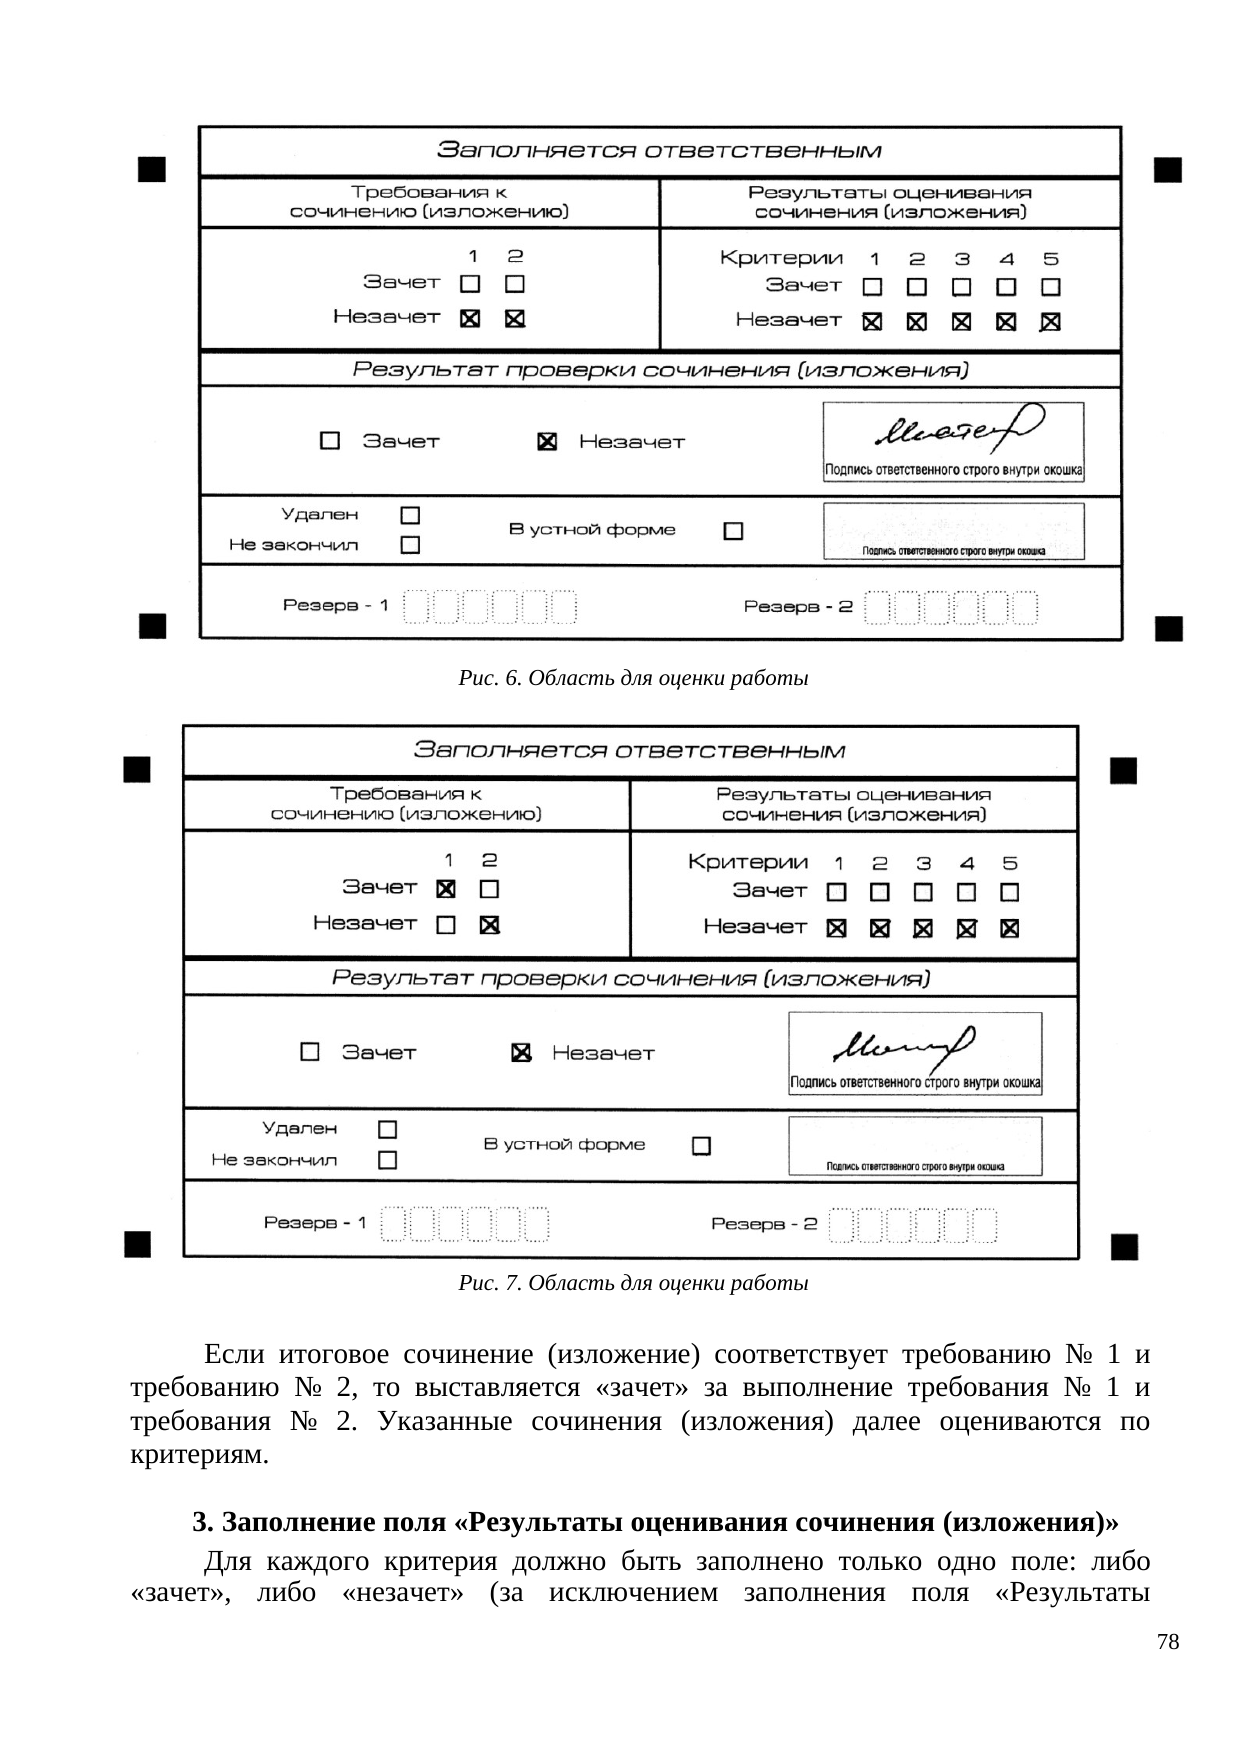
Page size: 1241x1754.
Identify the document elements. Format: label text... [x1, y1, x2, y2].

text Рис. 6. Область для оценки работы [118, 663, 1151, 690]
text Рис. 7. Область для оценки работы [118, 1268, 1151, 1296]
picture [130, 118, 1189, 659]
text Если итоговое сочинение (изложение) соответствует требованию № 1 и требованию № 2, то выставляется «зачет» за выполнение требования № 1 и требования № 2. Указанные сочинения (изложения) далее оцениваются по критериям. [130, 1336, 1152, 1470]
subtitle Заполнение поля «Результаты оценивания сочинения (изложения)» [118, 1504, 1152, 1538]
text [130, 1546, 1152, 1608]
picture [118, 717, 1151, 1268]
